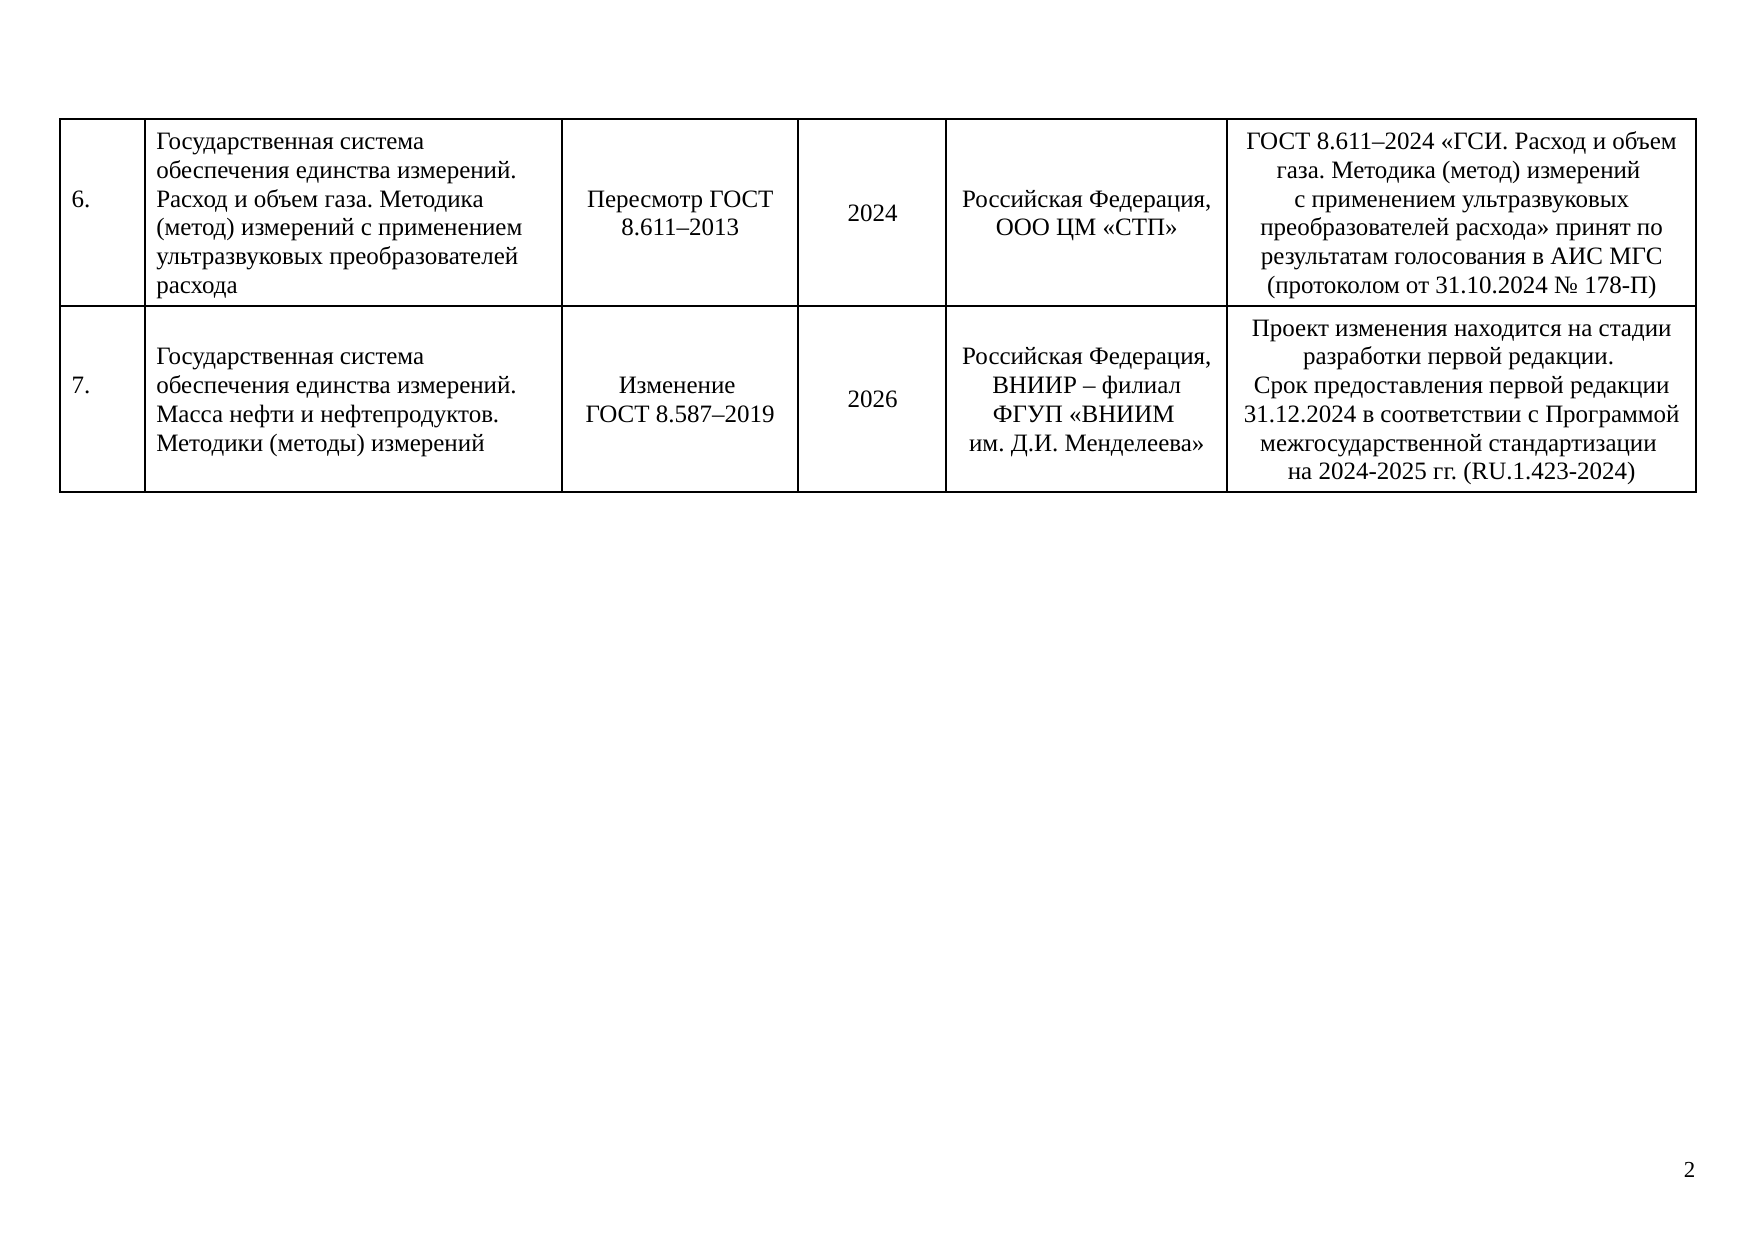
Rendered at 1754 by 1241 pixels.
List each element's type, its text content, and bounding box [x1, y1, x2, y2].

table_cell Государственная система обеспечения единства измерений. Расход и объем газа. Методика (метод) измерений с применением ультразвуковых преобразователей расхода [146, 120, 561, 304]
table_cell 2024 [799, 120, 945, 304]
table_cell Пересмотр ГОСТ 8.611–2013 [563, 120, 797, 304]
table_cell [61, 307, 144, 491]
table_cell Изменение ГОСТ 8.587–2019 [563, 307, 797, 491]
table_cell ГОСТ 8.611–2024 «ГСИ. Расход и объем газа. Методика (метод) измерений с применением ультразвуковых преобразователей расхода» принят по результатам голосования в АИС МГС (протоколом от 31.10.2024 № 178-П) [1228, 120, 1695, 304]
table_cell Проект изменения находится на стадии разработки первой редакции. Срок предоставления первой редакции 31.12.2024 в соответствии с Программой межгосударственной стандартизации на 2024-2025 гг. (RU.1.423-2024) [1228, 307, 1695, 491]
table_cell Государственная система обеспечения единства измерений. Масса нефти и нефтепродуктов. Методики (методы) измерений [146, 307, 561, 491]
table_cell Российская Федерация, ООО ЦМ «СТП» [947, 120, 1226, 304]
table_cell 2026 [799, 307, 945, 491]
table_cell Российская Федерация, ВНИИР – филиал ФГУП «ВНИИМ им. Д.И. Менделеева» [947, 307, 1226, 491]
table_cell [61, 120, 144, 304]
